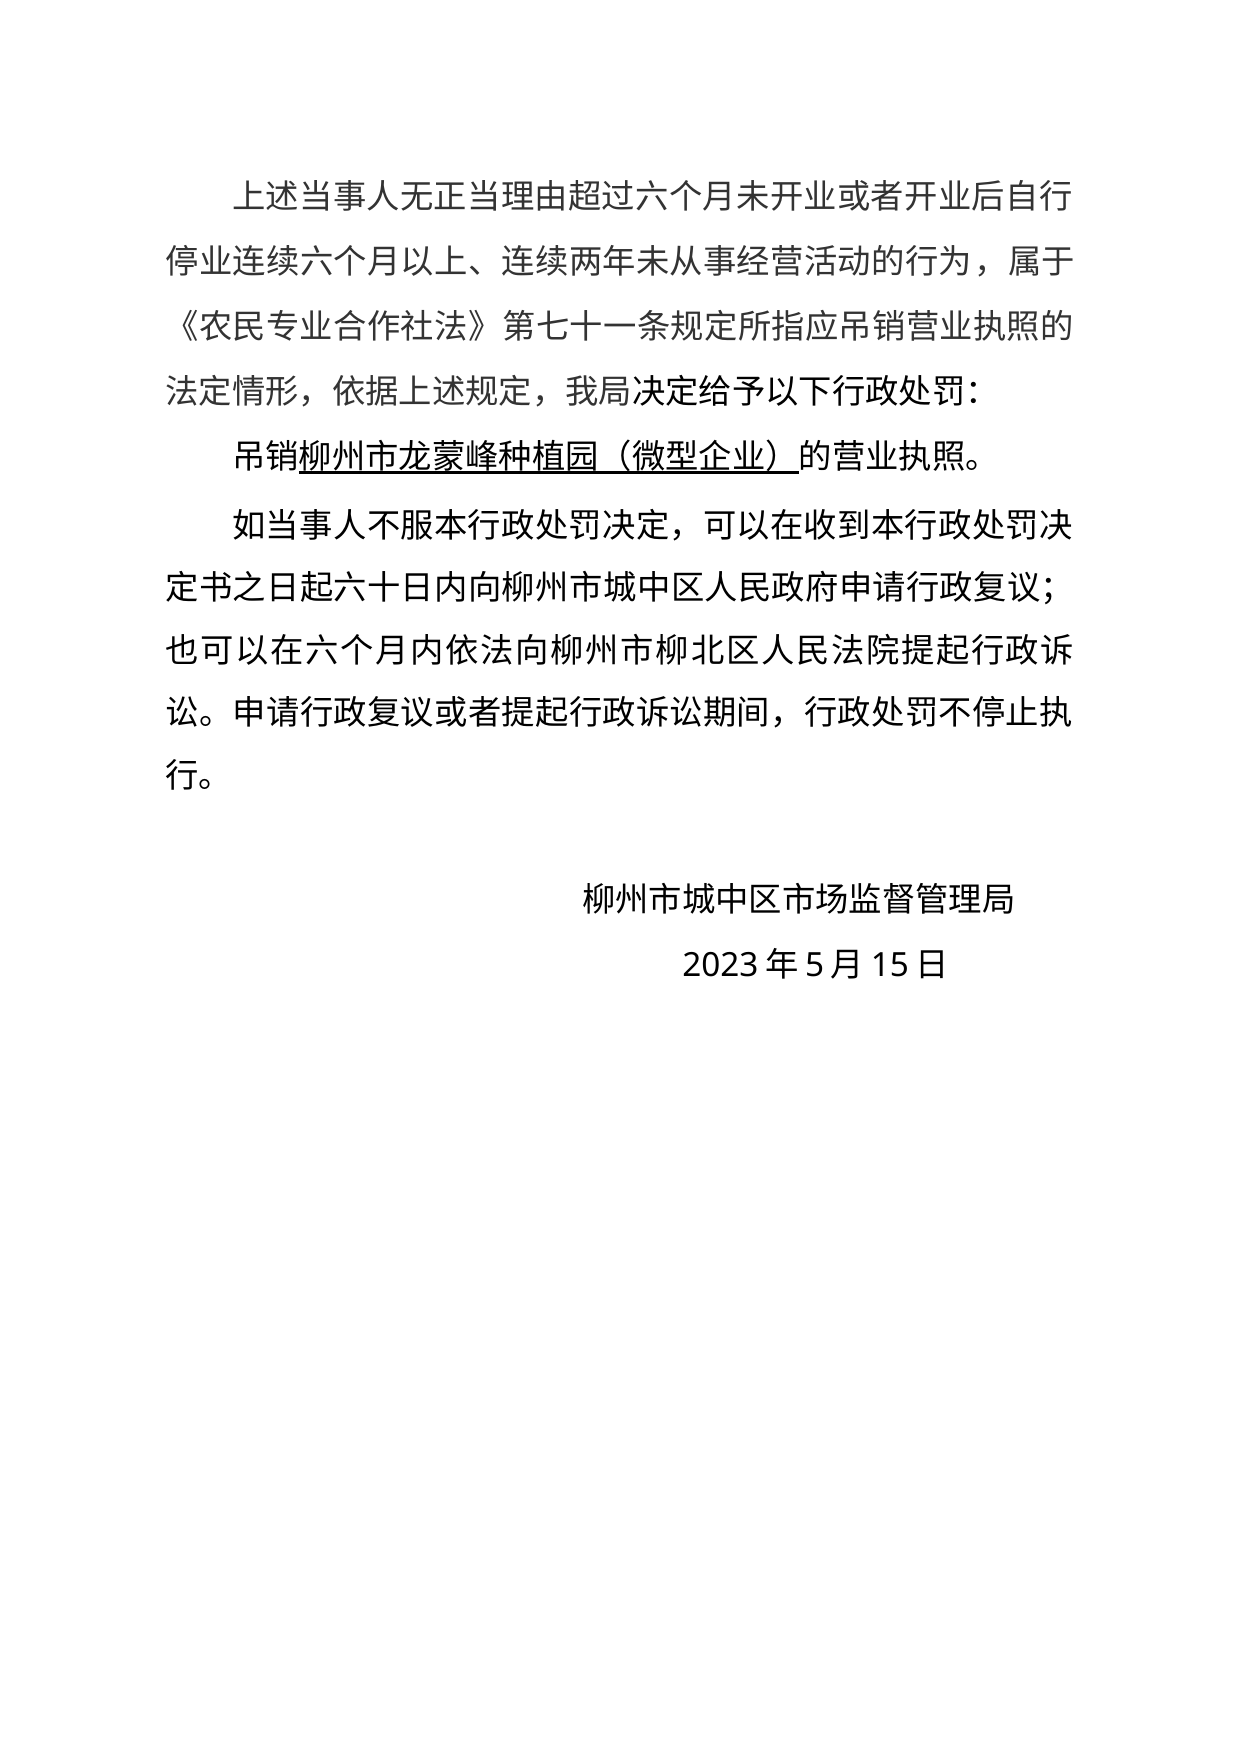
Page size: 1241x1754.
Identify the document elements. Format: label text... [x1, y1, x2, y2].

text 吊销柳州市龙蒙峰种植园（微型企业）的营业执照。 [165, 422, 1075, 487]
text 2023年5月15日 [165, 929, 1075, 994]
text 上述当事人无正当理由超过六个月未开业或者开业后自行停业连续六个月以上、连续两年未从事经营活动的行为，属于《农民专业合作社法》第七十一条规定所指应吊销营业执照的法定情形，依据上述规定，我局决定给予以下行政处罚： [165, 162, 1075, 235]
text 如当事人不服本行政处罚决定，可以在收到本行政处罚决定书之日起六十日内向柳州市城中区人民政府申请行政复议；也可以在六个月内依法向柳州市柳北区人民法院提起行政诉讼。申请行政复议或者提起行政诉讼期间，行政处罚不停止执行。 [165, 487, 1075, 799]
text 上述当事人无正当理由超过六个月未开业或者开业后自行停业连续六个月以上、连续两年未从事经营活动的行为，属于《农民专业合作社法》第七十一条规定所指应吊销营业执照的法定情形，依据上述规定，我局决定给予以下行政处罚： [165, 283, 1075, 422]
text 柳州市城中区市场监督管理局 [165, 864, 1075, 929]
